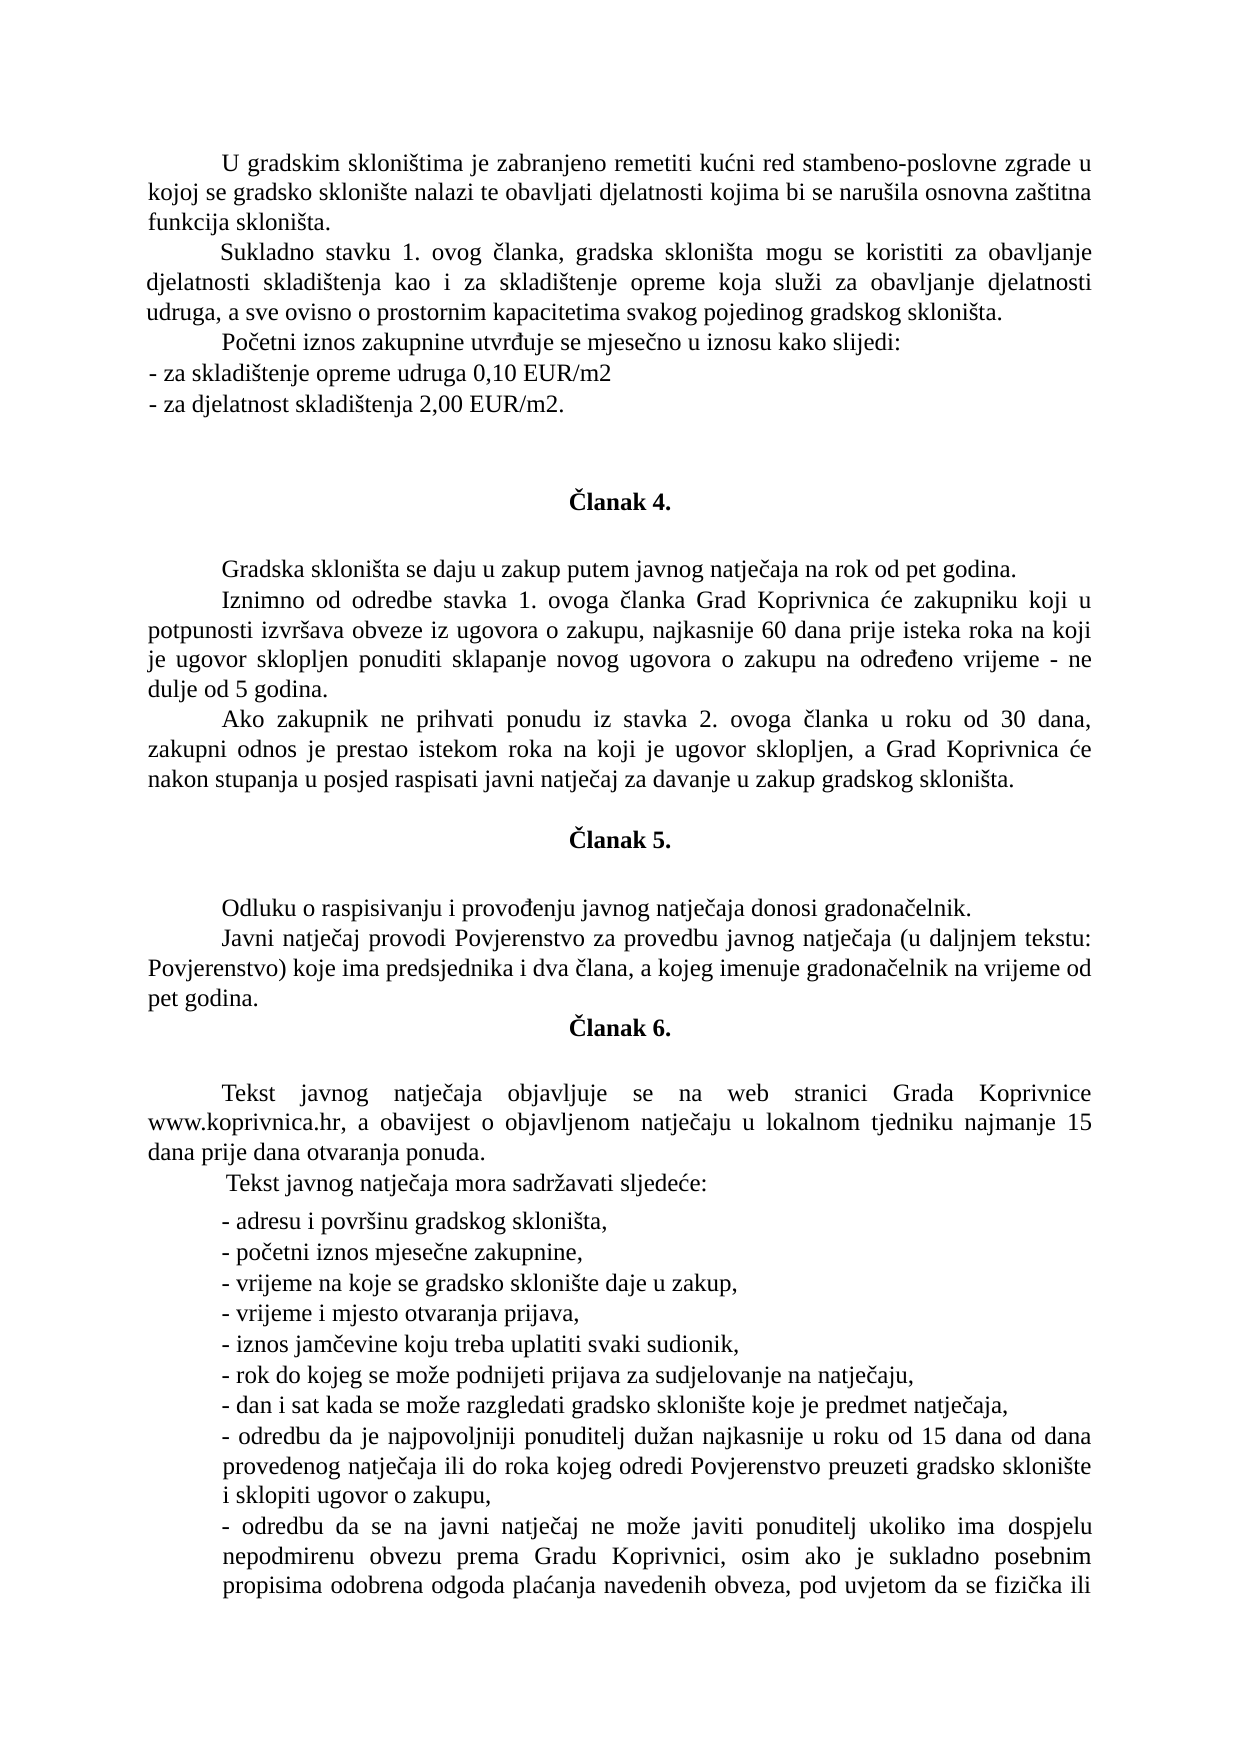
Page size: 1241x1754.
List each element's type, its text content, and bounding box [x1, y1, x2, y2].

text Javni natječaj provodi Povjerenstvo za provedbu javnog natječaja (u daljnjem tekstu: Povjerenstvo) koje ima predsjednika i dva člana, a kojeg imenuje gradonačelnik na vrijeme od pet godina. [148, 923, 1093, 1011]
text - iznos jamčevine koju treba uplatiti svaki sudionik, [221, 1329, 1093, 1358]
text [221, 1511, 1093, 1599]
text - vrijeme na koje se gradsko sklonište daje u zakup, [221, 1268, 1093, 1296]
text U gradskim skloništima je zabranjeno remetiti kućni red stambeno-poslovne zgrade u kojoj se gradsko sklonište nalazi te obavljati djelatnosti kojima bi se narušila osnovna zaštitna funkcija skloništa. [148, 148, 1093, 236]
text Gradska skloništa se daju u zakup putem javnog natječaja na rok od pet godina. [148, 554, 1093, 583]
text - dan i sat kada se može razgledati gradsko sklonište koje je predmet natječaja, [221, 1391, 1093, 1419]
text - odredbu da je najpovoljniji ponuditelj dužan najkasnije u roku od 15 dana od dana provedenog natječaja ili do roka kojeg odredi Povjerenstvo preuzeti gradsko sklonište i sklopiti ugovor o zakupu, [221, 1421, 1093, 1509]
text Tekst javnog natječaja objavljuje se na web stranici Grada Koprivnice www.koprivnica.hr, a obavijest o objavljenom natječaju u lokalnom tjedniku najmanje 15 dana prije dana otvaranja ponuda. [148, 1078, 1093, 1166]
text Odluku o raspisivanju i provođenju javnog natječaja donosi gradonačelnik. [148, 893, 1093, 922]
text Članak 6. [148, 1013, 1092, 1042]
text Iznimno od odredbe stavka 1. ovoga članka Grad Koprivnica će zakupniku koji u potpunosti izvršava obveze iz ugovora o zakupu, najkasnije 60 dana prije isteka roka na koji je ugovor sklopljen ponuditi sklapanje novog ugovora o zakupu na određeno vrijeme - ne dulje od 5 godina. [148, 585, 1093, 703]
text Tekst javnog natječaja mora sadržavati sljedeće: [146, 1168, 1093, 1197]
text Početni iznos zakupnine utvrđuje se mjesečno u iznosu kako slijedi: [149, 327, 1093, 356]
text - za skladištenje opreme udruga 0,10 EUR/m2 [149, 358, 1093, 387]
text Članak 4. [148, 487, 1092, 516]
text Sukladno stavku 1. ovog članka, gradska skloništa mogu se koristiti za obavljanje djelatnosti skladištenja kao i za skladištenje opreme koja služi za obavljanje djelatnosti udruga, a sve ovisno o prostornim kapacitetima svakog pojedinog gradskog skloništa. [146, 237, 1093, 325]
text - za djelatnost skladištenja 2,00 EUR/m2. [149, 389, 1093, 418]
text - vrijeme i mjesto otvaranja prijava, [221, 1298, 1093, 1327]
text - rok do kojeg se može podnijeti prijava za sudjelovanje na natječaju, [221, 1360, 1093, 1389]
text Članak 5. [148, 826, 1092, 854]
text - adresu i površinu gradskog skloništa, [221, 1206, 1093, 1235]
text - početni iznos mjesečne zakupnine, [221, 1237, 1093, 1266]
text Ako zakupnik ne prihvati ponudu iz stavka 2. ovoga članka u roku od 30 dana, zakupni odnos je prestao istekom roka na koji je ugovor sklopljen, a Grad Koprivnica će nakon stupanja u posjed raspisati javni natječaj za davanje u zakup gradskog skloništa. [148, 704, 1093, 792]
